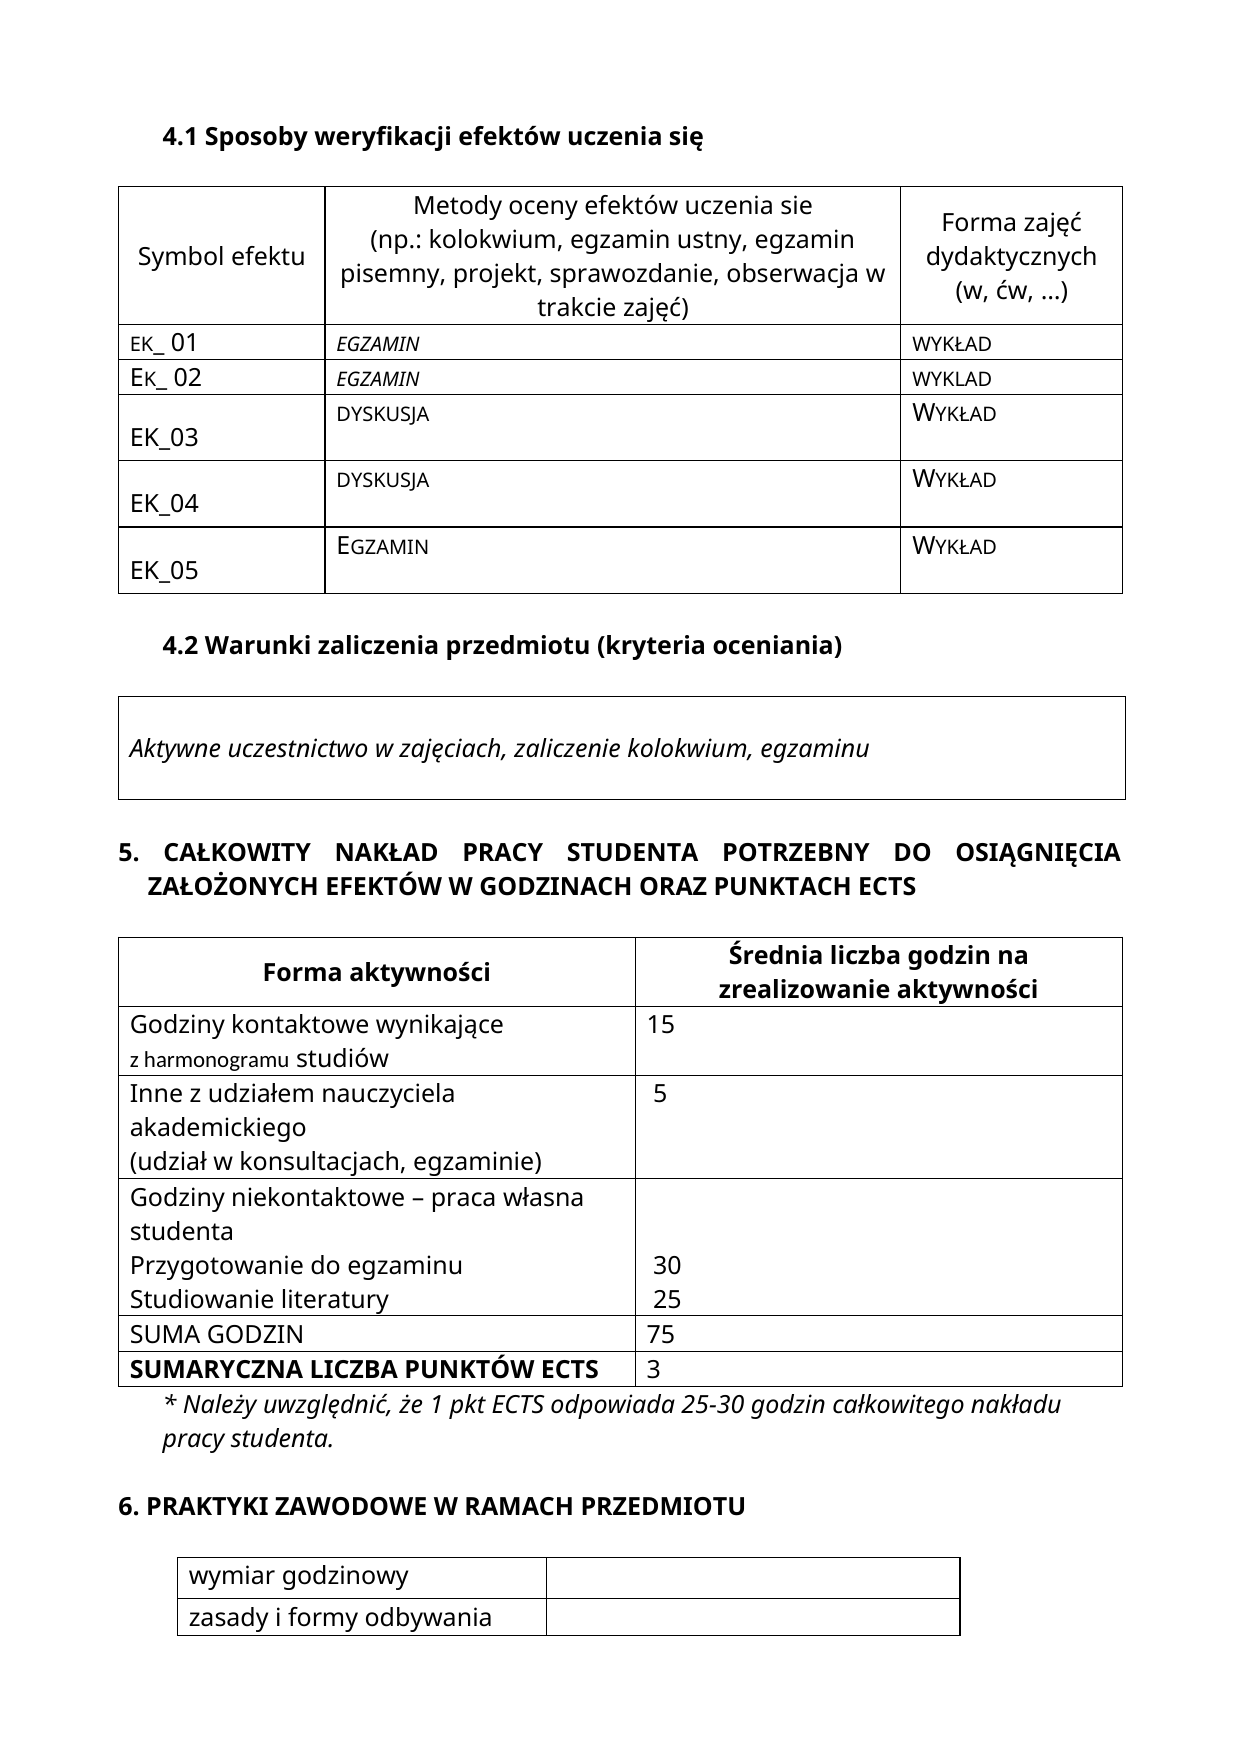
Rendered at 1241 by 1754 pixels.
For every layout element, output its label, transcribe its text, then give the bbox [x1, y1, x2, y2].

table_cell EK_03 [119, 395, 324, 460]
table_cell Inne z udziałem nauczyciela akademickiego (udział w konsultacjach, egzaminie) [119, 1076, 635, 1178]
table_header Symbol efektu [119, 187, 324, 323]
table_header Forma zajęć dydaktycznych (w, ćw, …) [901, 187, 1122, 323]
table_cell wyklad [901, 360, 1122, 394]
table_cell SUMARYCZNA LICZBA PUNKTÓW ECTS [119, 1352, 635, 1386]
table_cell Wykład [901, 395, 1122, 460]
table_cell 75 [636, 1316, 1122, 1351]
table_cell EK_04 [119, 461, 324, 526]
table_cell 5 [636, 1076, 1122, 1178]
table_cell SUMA GODZIN [119, 1316, 635, 1351]
table_header Forma aktywności [119, 938, 635, 1006]
text * Należy uwzględnić, że 1 pkt ECTS odpowiada 25-30 godzin całkowitego nakładu pracy studenta. [162, 1387, 1122, 1455]
table_cell 3 [636, 1352, 1122, 1386]
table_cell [178, 1599, 546, 1635]
table_cell EK_05 [119, 528, 324, 593]
table_header Aktywne uczestnictwo w zajęciach, zaliczenie kolokwium, egzaminu [119, 697, 1125, 799]
table_header Metody oceny efektów uczenia sie (np.: kolokwium, egzamin ustny, egzamin pisemny, projekt, sprawozdanie, obserwacja w trakcie zajęć) [326, 187, 900, 323]
table_cell 30 25 [636, 1179, 1122, 1315]
table_cell dyskusja [326, 395, 900, 460]
table_cell 15 [636, 1007, 1122, 1075]
table_cell [547, 1599, 959, 1635]
table_cell dyskusja [326, 461, 900, 526]
table_cell Godziny kontaktowe wynikające z harmonogramu studiów [119, 1007, 635, 1075]
table_cell Ek_ 02 [119, 360, 324, 394]
table_cell egzamin [326, 360, 900, 394]
table_cell Egzamin [326, 528, 900, 593]
table_cell Wykład [901, 461, 1122, 526]
table_cell Godziny niekontaktowe – praca własna studenta Przygotowanie do egzaminu Studiowanie literatury [119, 1179, 635, 1315]
text 5. CAŁKOWITY NAKŁAD PRACY STUDENTA POTRZEBNY DO OSIĄGNIĘCIA ZAŁOŻONYCH EFEKTÓW W GODZINACH ORAZ PUNKTACH ECTS [118, 834, 1122, 902]
table_header [547, 1558, 959, 1598]
text 6. PRAKTYKI ZAWODOWE W RAMACH PRZEDMIOTU [118, 1489, 1122, 1523]
table_cell ek_ 01 [119, 325, 324, 359]
table_cell Wykład [901, 528, 1122, 593]
table_header wymiar godzinowy [178, 1558, 546, 1598]
table_cell wykład [901, 325, 1122, 359]
table_cell egzamin [326, 325, 900, 359]
text 4.1 Sposoby weryfikacji efektów uczenia się [162, 118, 1122, 152]
table_header Średnia liczba godzin na zrealizowanie aktywności [636, 938, 1122, 1006]
text 4.2 Warunki zaliczenia przedmiotu (kryteria oceniania) [162, 628, 1122, 662]
